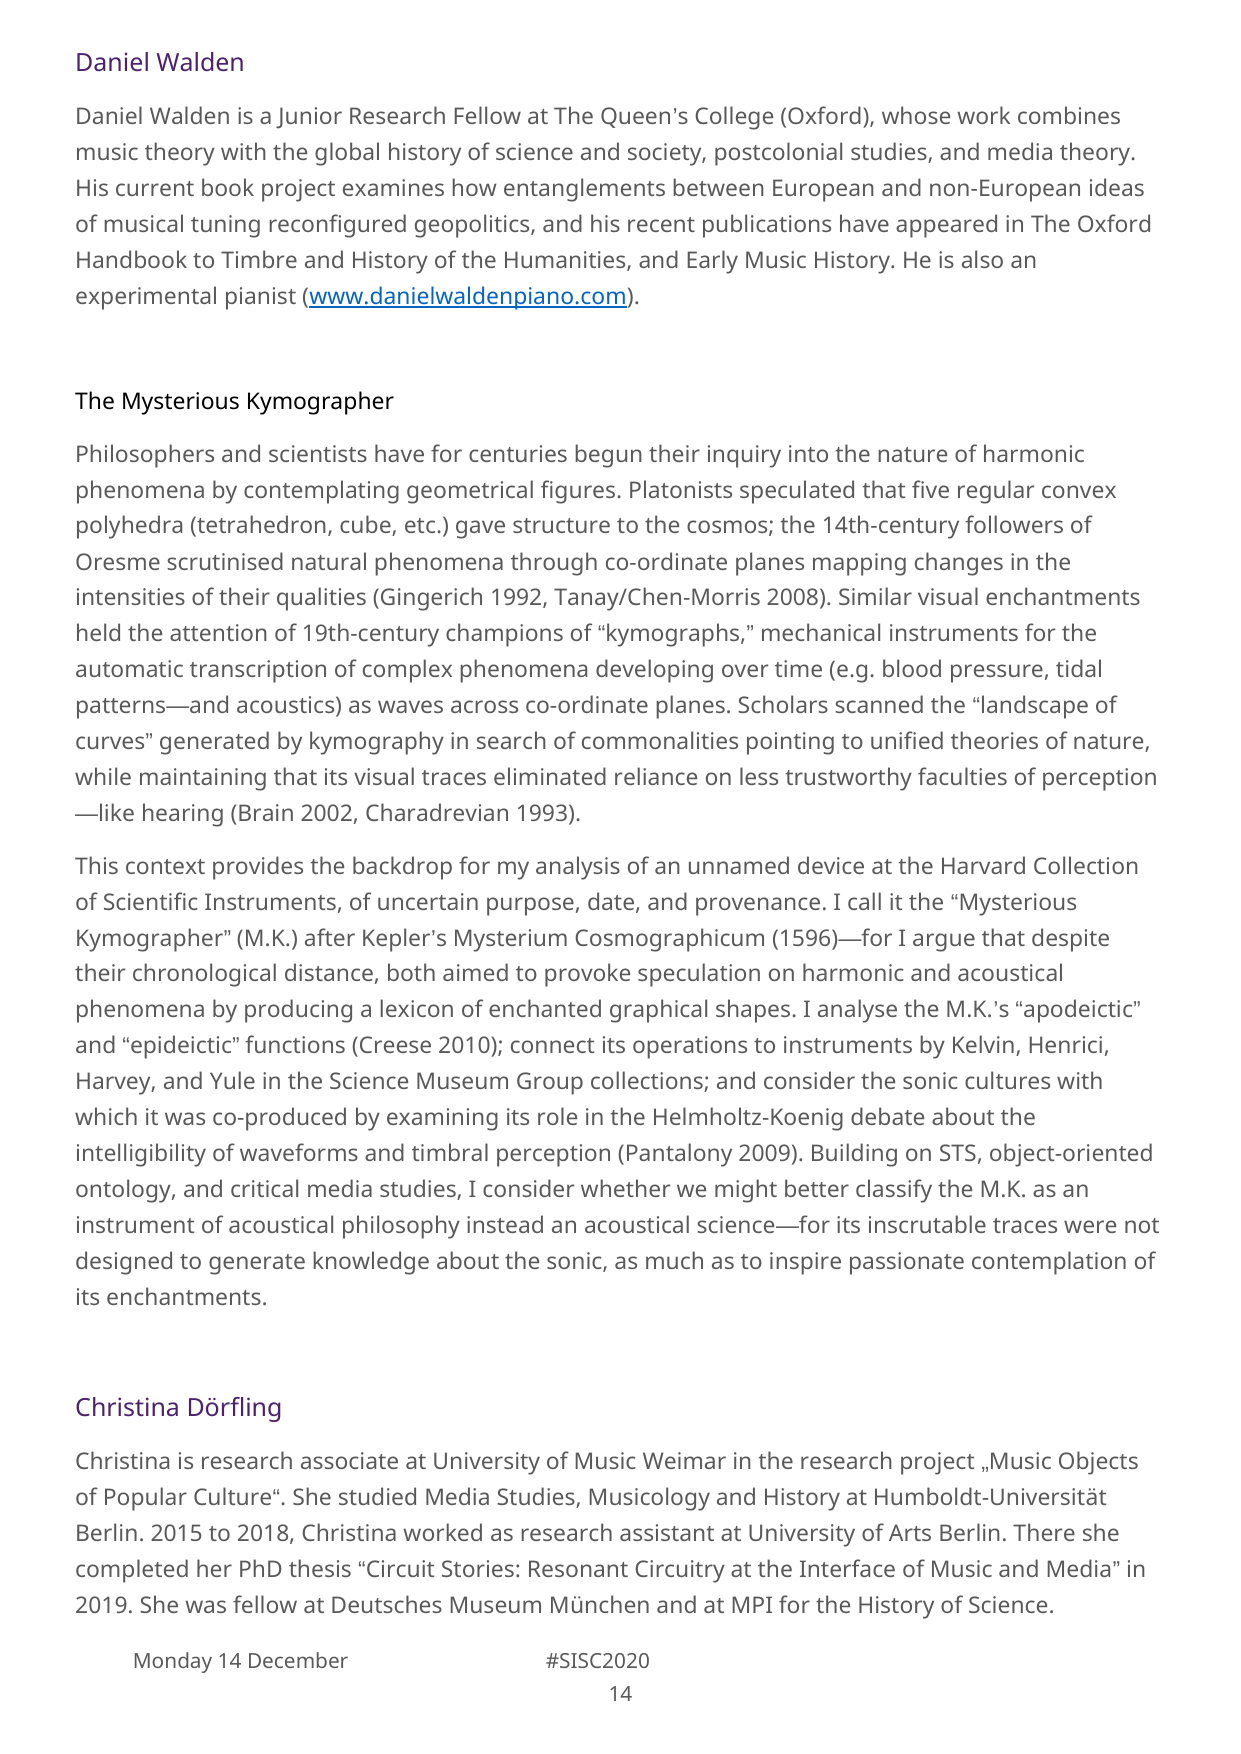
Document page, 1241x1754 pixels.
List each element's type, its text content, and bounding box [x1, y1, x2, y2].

text This context provides the backdrop for my analysis of an unnamed device at the Harvard Collection of Scientific Instruments, of uncertain purpose, date, and provenance. I call it the “Mysterious Kymographer” (M.K.) after Kepler’s Mysterium Cosmographicum (1596)—for I argue that despite their chronological distance, both aimed to provoke speculation on harmonic and acoustical phenomena by producing a lexicon of enchanted graphical shapes. I analyse the M.K.’s “apodeictic” and “epideictic” functions (Creese 2010); connect its operations to instruments by Kelvin, Henrici, Harvey, and Yule in the Science Museum Group collections; and consider the sonic cultures with which it was co-produced by examining its role in the Helmholtz-Koenig debate about the intelligibility of waveforms and timbral perception (Pantalony 2009). Building on STS, object-oriented ontology, and critical media studies, I consider whether we might better classify the M.K. as an instrument of acoustical philosophy instead an acoustical science—for its inscrutable traces were not designed to generate knowledge about the sonic, as much as to inspire passionate contemplation of its enchantments. [75, 849, 1165, 1312]
text Christina Dörfling [75, 1389, 1165, 1423]
text Philosophers and scientists have for centuries begun their inquiry into the nature of harmonic phenomena by contemplating geometrical figures. Platonists speculated that five regular convex polyhedra (tetrahedron, cube, etc.) gave structure to the cosmos; the 14th-century followers of Oresme scrutinised natural phenomena through co-ordinate planes mapping changes in the intensities of their qualities (Gingerich 1992, Tanay/Chen-Morris 2008). Similar visual enchantments held the attention of 19th-century champions of “kymographs,” mechanical instruments for the automatic transcription of complex phenomena developing over time (e.g. blood pressure, tidal patterns—and acoustics) as waves across co-ordinate planes. Scholars scanned the “landscape of curves” generated by kymography in search of commonalities pointing to unified theories of nature, while maintaining that its visual traces eliminated reliance on less trustworthy faculties of perception—like hearing (Brain 2002, Charadrevian 1993). [75, 438, 1165, 828]
text Daniel Walden [75, 44, 1165, 78]
text Daniel Walden is a Junior Research Fellow at The Queen’s College (Oxford), whose work combines music theory with the global history of science and society, postcolonial studies, and media theory. His current book project examines how entanglements between European and non-European ideas of musical tuning reconfigured geopolitics, and his recent publications have appeared in The Oxford Handbook to Timbre and History of the Humanities, and Early Music History. He is also an experimental pianist (www.danielwaldenpiano.com). [75, 100, 1165, 311]
text Christina is research associate at University of Music Weimar in the research project „Music Objects of Popular Culture“. She studied Media Studies, Musicology and History at Humboldt-Universität Berlin. 2015 to 2018, Christina worked as research assistant at University of Arts Berlin. There she completed her PhD thesis “Circuit Stories: Resonant Circuitry at the Interface of Music and Media” in 2019. She was fellow at Deutsches Museum München and at MPI for the History of Science. [75, 1445, 1165, 1620]
text The Mysterious Kymographer [75, 385, 1165, 416]
